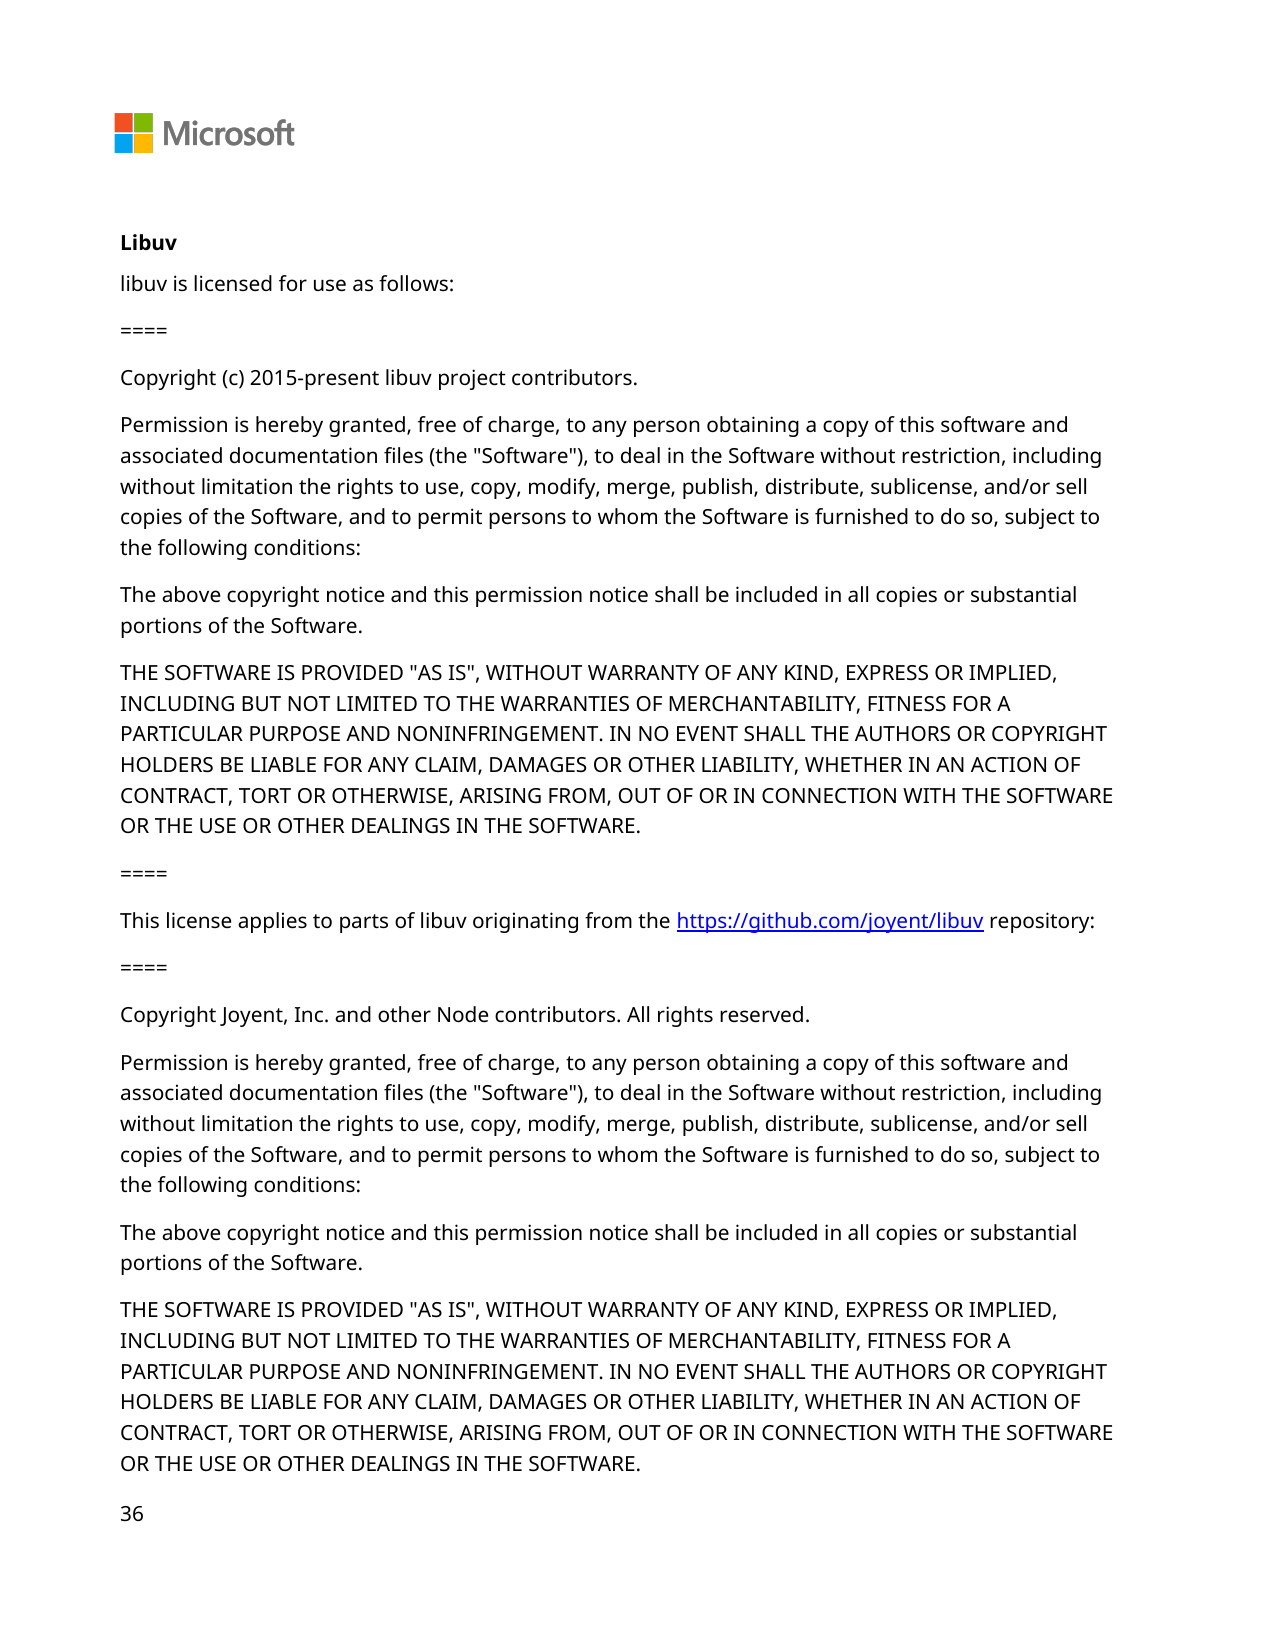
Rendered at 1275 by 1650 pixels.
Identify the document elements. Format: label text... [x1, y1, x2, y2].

text This license applies to parts of libuv originating from the https://github.com/joyent/libuv repository: [120, 906, 1125, 934]
text ==== [120, 859, 1125, 887]
text THE SOFTWARE IS PROVIDED "AS IS", WITHOUT WARRANTY OF ANY KIND, EXPRESS OR IMPLIED, INCLUDING BUT NOT LIMITED TO THE WARRANTIES OF MERCHANTABILITY, FITNESS FOR A PARTICULAR PURPOSE AND NONINFRINGEMENT. IN NO EVENT SHALL THE AUTHORS OR COPYRIGHT HOLDERS BE LIABLE FOR ANY CLAIM, DAMAGES OR OTHER LIABILITY, WHETHER IN AN ACTION OF CONTRACT, TORT OR OTHERWISE, ARISING FROM, OUT OF OR IN CONNECTION WITH THE SOFTWARE OR THE USE OR OTHER DEALINGS IN THE SOFTWARE. [120, 1296, 1125, 1477]
text The above copyright notice and this permission notice shall be included in all copies or substantial portions of the Software. [120, 580, 1125, 639]
text Permission is hereby granted, free of charge, to any person obtaining a copy of this software and associated documentation files (the "Software"), to deal in the Software without restriction, including without limitation the rights to use, copy, modify, merge, publish, distribute, sublicense, and/or sell copies of the Software, and to permit persons to whom the Software is furnished to do so, subject to the following conditions: [120, 411, 1125, 562]
picture [114, 113, 295, 153]
text Permission is hereby granted, free of charge, to any person obtaining a copy of this software and associated documentation files (the "Software"), to deal in the Software without restriction, including without limitation the rights to use, copy, modify, merge, publish, distribute, sublicense, and/or sell copies of the Software, and to permit persons to whom the Software is furnished to do so, subject to the following conditions: [120, 1048, 1125, 1199]
text Copyright (c) 2015-present libuv project contributors. [120, 363, 1125, 392]
text Copyright Joyent, Inc. and other Node contributors. All rights reserved. [120, 1001, 1125, 1029]
text THE SOFTWARE IS PROVIDED "AS IS", WITHOUT WARRANTY OF ANY KIND, EXPRESS OR IMPLIED, INCLUDING BUT NOT LIMITED TO THE WARRANTIES OF MERCHANTABILITY, FITNESS FOR A PARTICULAR PURPOSE AND NONINFRINGEMENT. IN NO EVENT SHALL THE AUTHORS OR COPYRIGHT HOLDERS BE LIABLE FOR ANY CLAIM, DAMAGES OR OTHER LIABILITY, WHETHER IN AN ACTION OF CONTRACT, TORT OR OTHERWISE, ARISING FROM, OUT OF OR IN CONNECTION WITH THE SOFTWARE OR THE USE OR OTHER DEALINGS IN THE SOFTWARE. [120, 658, 1125, 840]
text The above copyright notice and this permission notice shall be included in all copies or substantial portions of the Software. [120, 1218, 1125, 1277]
text libuv is licensed for use as follows: [120, 269, 1125, 297]
text ==== [120, 953, 1125, 982]
text ==== [120, 316, 1125, 344]
subtitle Libuv [120, 225, 1125, 256]
